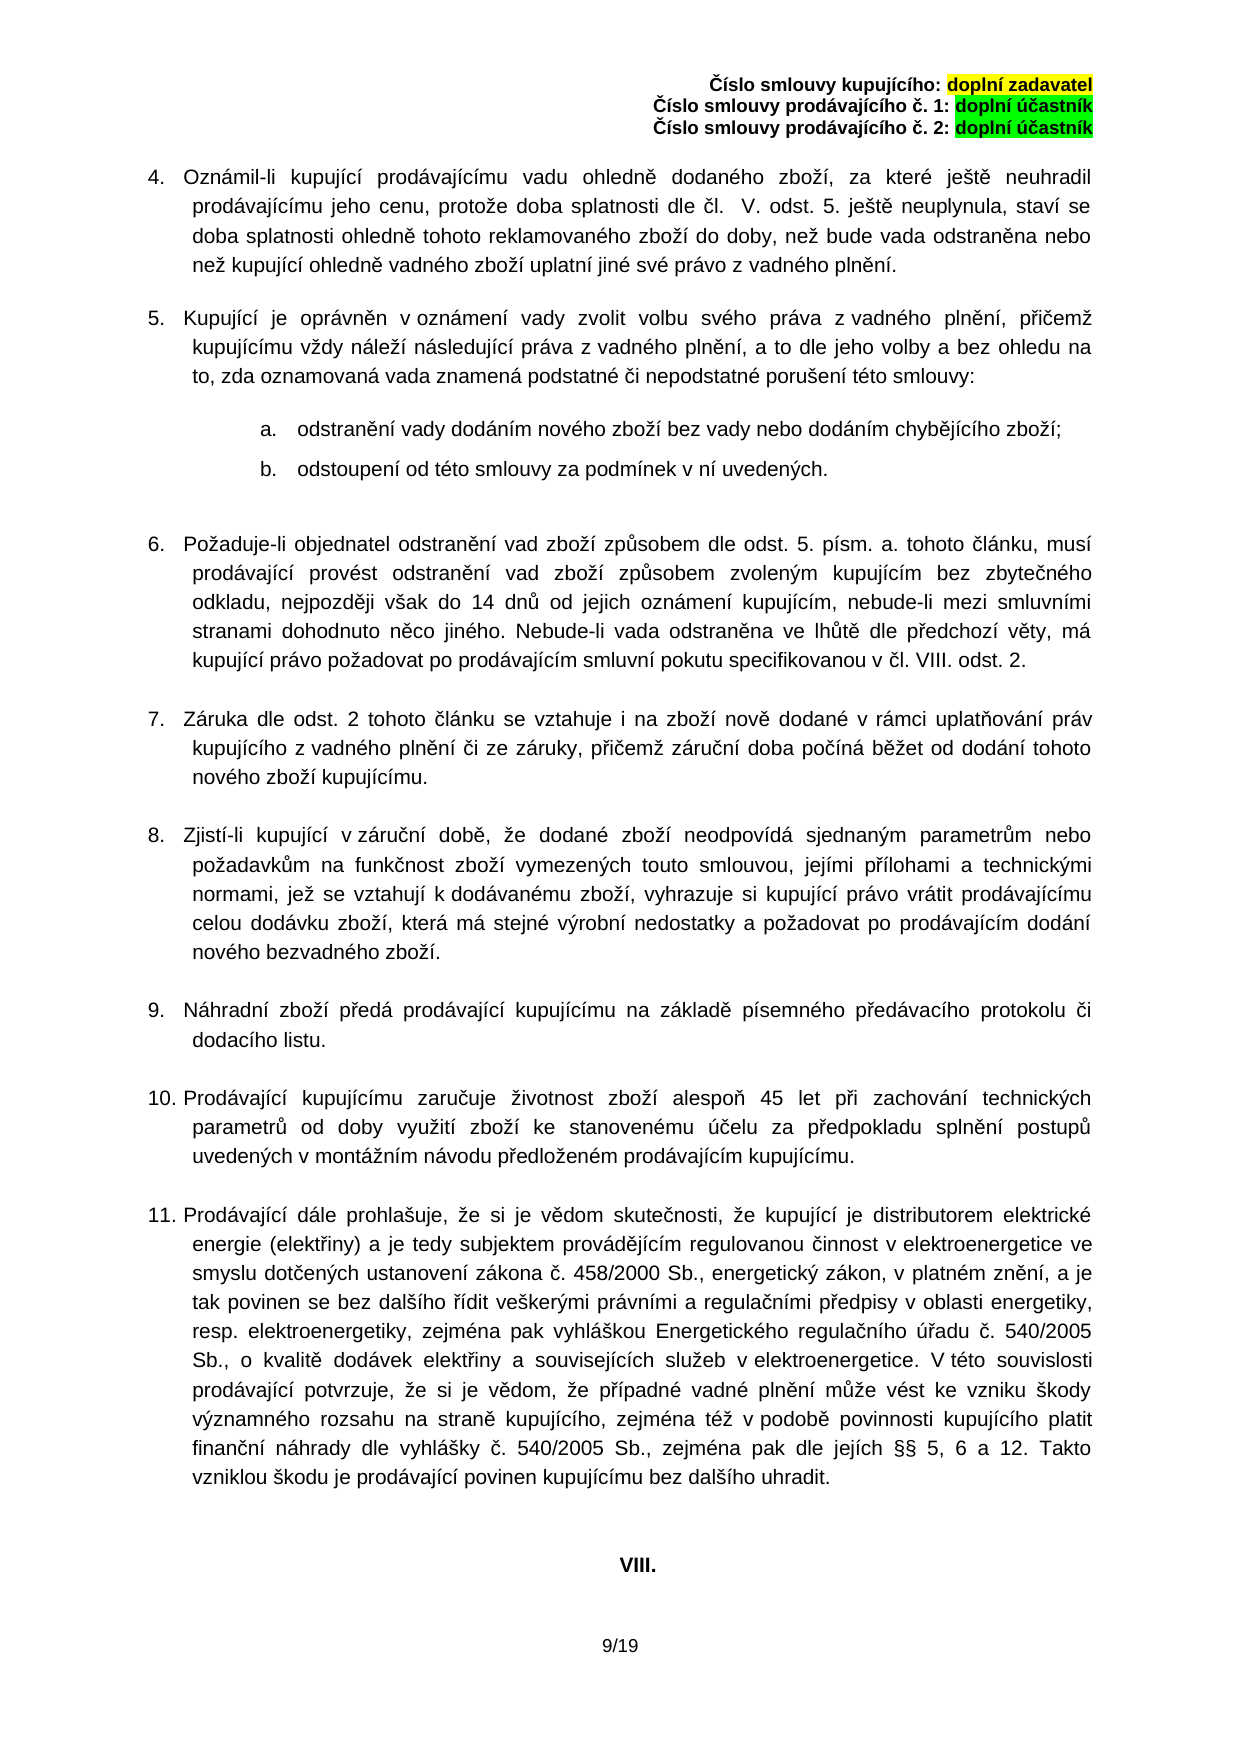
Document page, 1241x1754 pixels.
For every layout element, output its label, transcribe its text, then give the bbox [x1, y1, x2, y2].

list Požaduje-li objednatel odstranění vad zboží způsobem dle odst. 5. písm. a. tohoto článku, musí prodávající provést odstranění vad zboží způsobem zvoleným kupujícím bez zbytečného odkladu, nejpozději však do 14 dnů od jejich oznámení kupujícím, nebude-li mezi smluvními stranami dohodnuto něco jiného. Nebude-li vada odstraněna ve lhůtě dle předchozí věty, má kupující právo požadovat po prodávajícím smluvní pokutu specifikovanou v čl. VIII. odst. 2. [148, 526, 1093, 672]
list Prodávající dále prohlašuje, že si je vědom skutečnosti, že kupující je distributorem elektrické energie (elektřiny) a je tedy subjektem provádějícím regulovanou činnost v elektroenergetice ve smyslu dotčených ustanovení zákona č. 458/2000 Sb., energetický zákon, v platném znění, a je tak povinen se bez dalšího řídit veškerými právními a regulačními předpisy v oblasti energetiky, resp. elektroenergetiky, zejména pak vyhláškou Energetického regulačního úřadu č. 540/2005 Sb., o kvalitě dodávek elektřiny a souvisejících služeb v elektroenergetice. V této souvislosti prodávající potvrzuje, že si je vědom, že případné vadné plnění může vést ke vzniku škody významného rozsahu na straně kupujícího, zejména též v podobě povinnosti kupujícího platit finanční náhrady dle vyhlášky č. 540/2005 Sb., zejména pak dle jejích §§ 5, 6 a 12. Takto vzniklou škodu je prodávající povinen kupujícímu bez dalšího uhradit. [148, 1197, 1093, 1489]
list Záruka dle odst. 2 tohoto článku se vztahuje i na zboží nově dodané v rámci uplatňování práv kupujícího z vadného plnění či ze záruky, přičemž záruční doba počíná běžet od dodání tohoto nového zboží kupujícímu. [148, 701, 1093, 789]
list Zjistí-li kupující v záruční době, že dodané zboží neodpovídá sjednaným parametrům nebo požadavkům na funkčnost zboží vymezených touto smlouvou, jejími přílohami a technickými normami, jež se vztahují k dodávanému zboží, vyhrazuje si kupující právo vrátit prodávajícímu celou dodávku zboží, která má stejné výrobní nedostatky a požadovat po prodávajícím dodání nového bezvadného zboží. [148, 818, 1093, 964]
list Kupující je oprávněn v oznámení vady zvolit volbu svého práva z vadného plnění, přičemž kupujícímu vždy náleží následující práva z vadného plnění, a to dle jeho volby a bez ohledu na to, zda oznamovaná vada znamená podstatné či nepodstatné porušení této smlouvy: [148, 301, 1093, 388]
text VIII. [183, 1547, 1093, 1576]
list odstoupení od této smlouvy za podmínek v ní uvedených. [260, 457, 1093, 481]
list Oznámil-li kupující prodávajícímu vadu ohledně dodaného zboží, za které ještě neuhradil prodávajícímu jeho cenu, protože doba splatnosti dle čl. V. odst. 5. ještě neuplynula, staví se doba splatnosti ohledně tohoto reklamovaného zboží do doby, než bude vada odstraněna nebo než kupující ohledně vadného zboží uplatní jiné své právo z vadného plnění. [148, 160, 1093, 277]
list Prodávající kupujícímu zaručuje životnost zboží alespoň 45 let při zachování technických parametrů od doby využití zboží ke stanovenému účelu za předpokladu splnění postupů uvedených v montážním návodu předloženém prodávajícím kupujícímu. [148, 1081, 1093, 1168]
list odstranění vady dodáním nového zboží bez vady nebo dodáním chybějícího zboží; [260, 417, 1093, 441]
list Náhradní zboží předá prodávající kupujícímu na základě písemného předávacího protokolu či dodacího listu. [148, 993, 1093, 1051]
